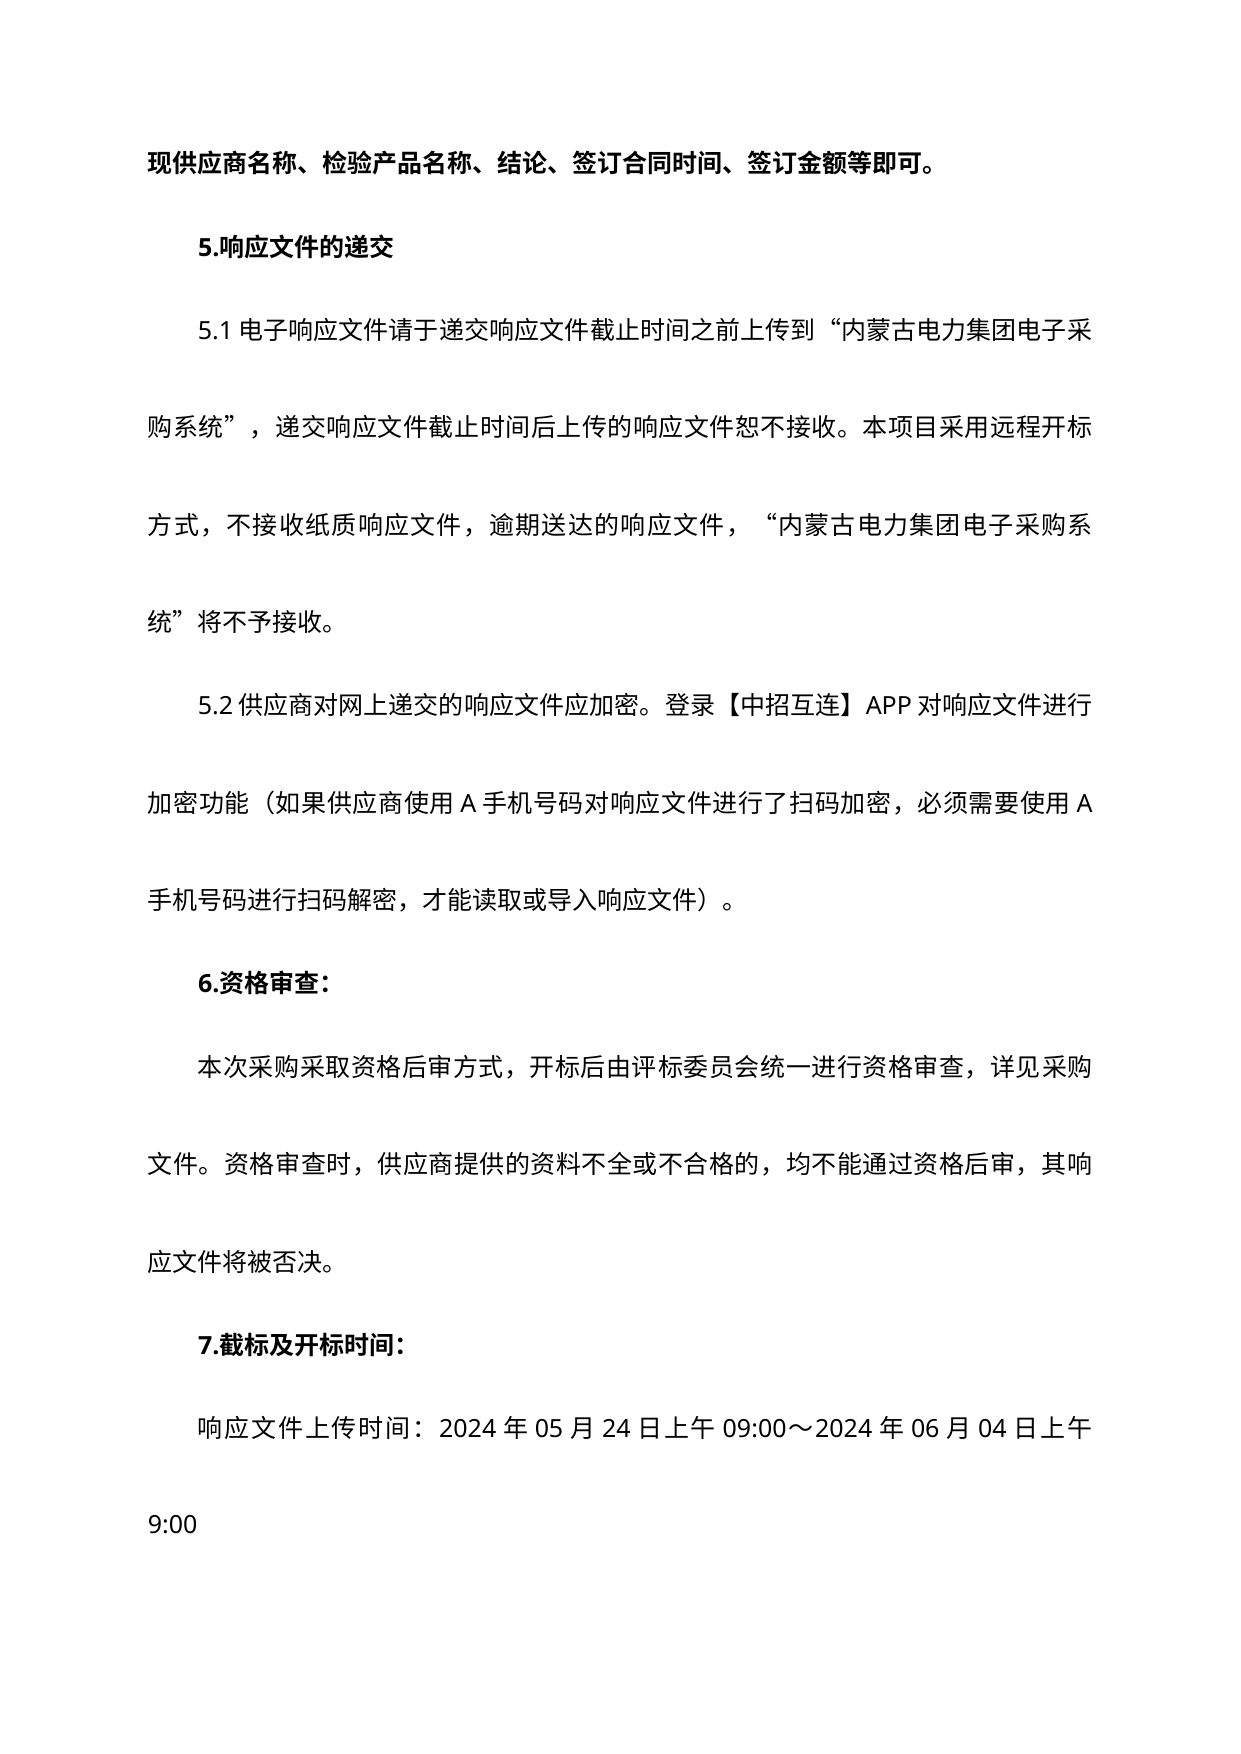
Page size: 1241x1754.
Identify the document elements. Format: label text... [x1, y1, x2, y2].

text 5.1电子响应文件请于递交响应文件截止时间之前上传到“内蒙古电力集团电子采购系统”，递交响应文件截止时间后上传的响应文件恕不接收。本项目采用远程开标方式，不接收纸质响应文件，逾期送达的响应文件，“内蒙古电力集团电子采购系统”将不予接收。 [148, 296, 1093, 653]
text 6.资格审查： [148, 949, 1093, 1014]
text 响应文件上传时间：2024年05月24日上午09:00～2024年06月04日上午9:00 [148, 1394, 1093, 1556]
text 7.截标及开标时间： [148, 1311, 1093, 1376]
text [148, 129, 1093, 194]
text 5.2供应商对网上递交的响应文件应加密。登录【中招互连】APP对响应文件进行加密功能（如果供应商使用A手机号码对响应文件进行了扫码加密，必须需要使用A手机号码进行扫码解密，才能读取或导入响应文件）。 [148, 671, 1093, 931]
text 5.响应文件的递交 [148, 213, 1093, 278]
text 本次采购采取资格后审方式，开标后由评标委员会统一进行资格审查，详见采购文件。资格审查时，供应商提供的资料不全或不合格的，均不能通过资格后审，其响应文件将被否决。 [148, 1033, 1093, 1293]
